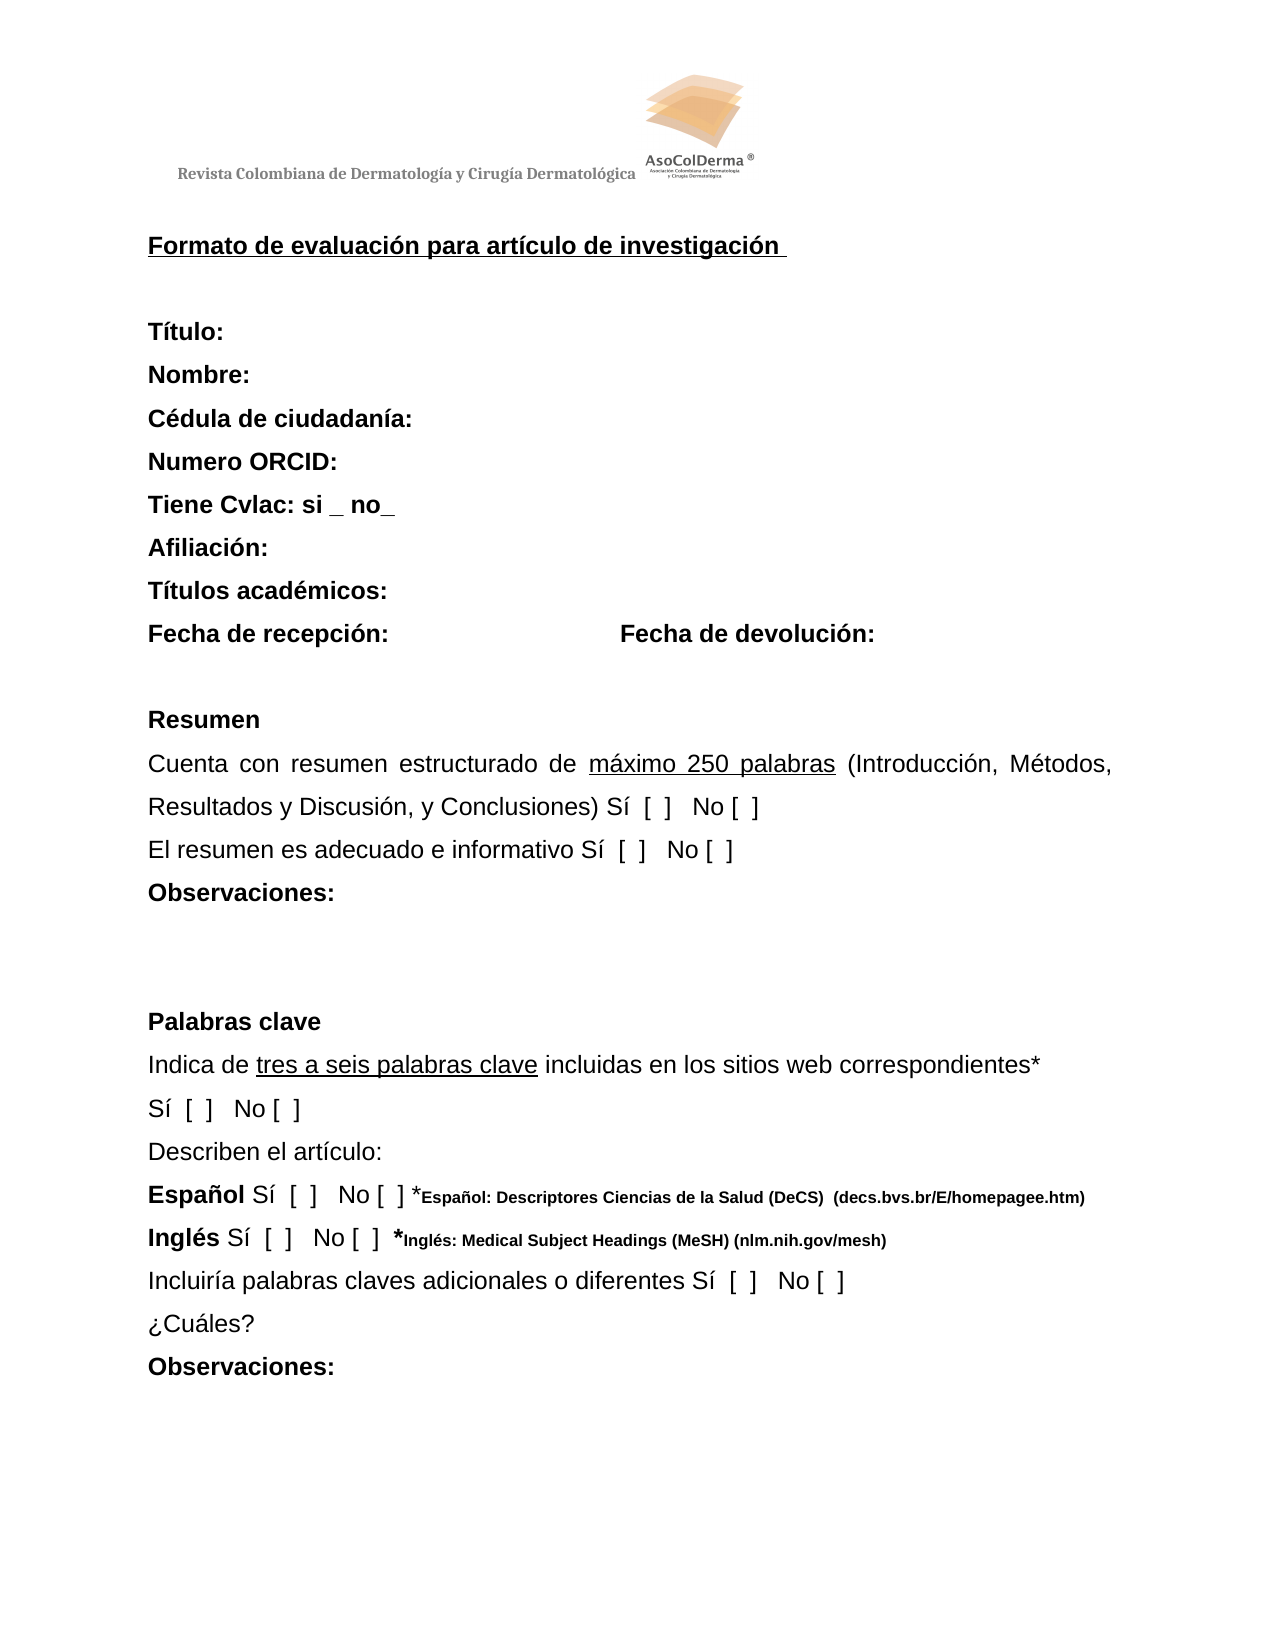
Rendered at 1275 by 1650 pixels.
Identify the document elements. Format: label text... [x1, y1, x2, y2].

picture [636, 73, 759, 180]
text El resumen es adecuado e informativo Sí [ ] No [ ] [148, 835, 1113, 863]
text Títulos académicos: [148, 576, 1113, 605]
text Español Sí [ ] No [ ] *Español: Descriptores Ciencias de la Salud (DeCS) (decs.bvs.br/E/homepagee.htm) [148, 1180, 1113, 1208]
text Fecha de recepción: Fecha de devolución: [148, 619, 1113, 648]
text Incluiría palabras claves adicionales o diferentes Sí [ ] No [ ] [148, 1266, 1113, 1295]
text Afiliación: [148, 533, 1113, 562]
text Título: [148, 317, 1113, 346]
text Nombre: [148, 360, 1113, 389]
text Resumen Cuenta con resumen estructurado de máximo 250 palabras (Introducción, Métodos, Resultados y Discusión, y Conclusiones) Sí [ ] No [ ] [148, 705, 1113, 820]
text Cédula de ciudadanía: [148, 403, 1113, 432]
text Inglés Sí [ ] No [ ] *Inglés: Medical Subject Headings (MeSH) (nlm.nih.gov/mesh) [148, 1223, 1113, 1252]
text Tiene Cvlac: si _ no_ [148, 490, 1113, 518]
text Indica de tres a seis palabras clave incluidas en los sitios web correspondientes* [148, 1050, 1113, 1079]
text Palabras clave [148, 1007, 1113, 1036]
text Describen el artículo: [148, 1137, 1113, 1165]
text Observaciones: [148, 1352, 1113, 1381]
text Numero ORCID: [148, 447, 1113, 475]
text Observaciones: [148, 878, 1113, 907]
text Formato de evaluación para artículo de investigación [148, 231, 1113, 260]
text Sí [ ] No [ ] [148, 1093, 1113, 1122]
text ¿Cuáles? [148, 1309, 1113, 1338]
